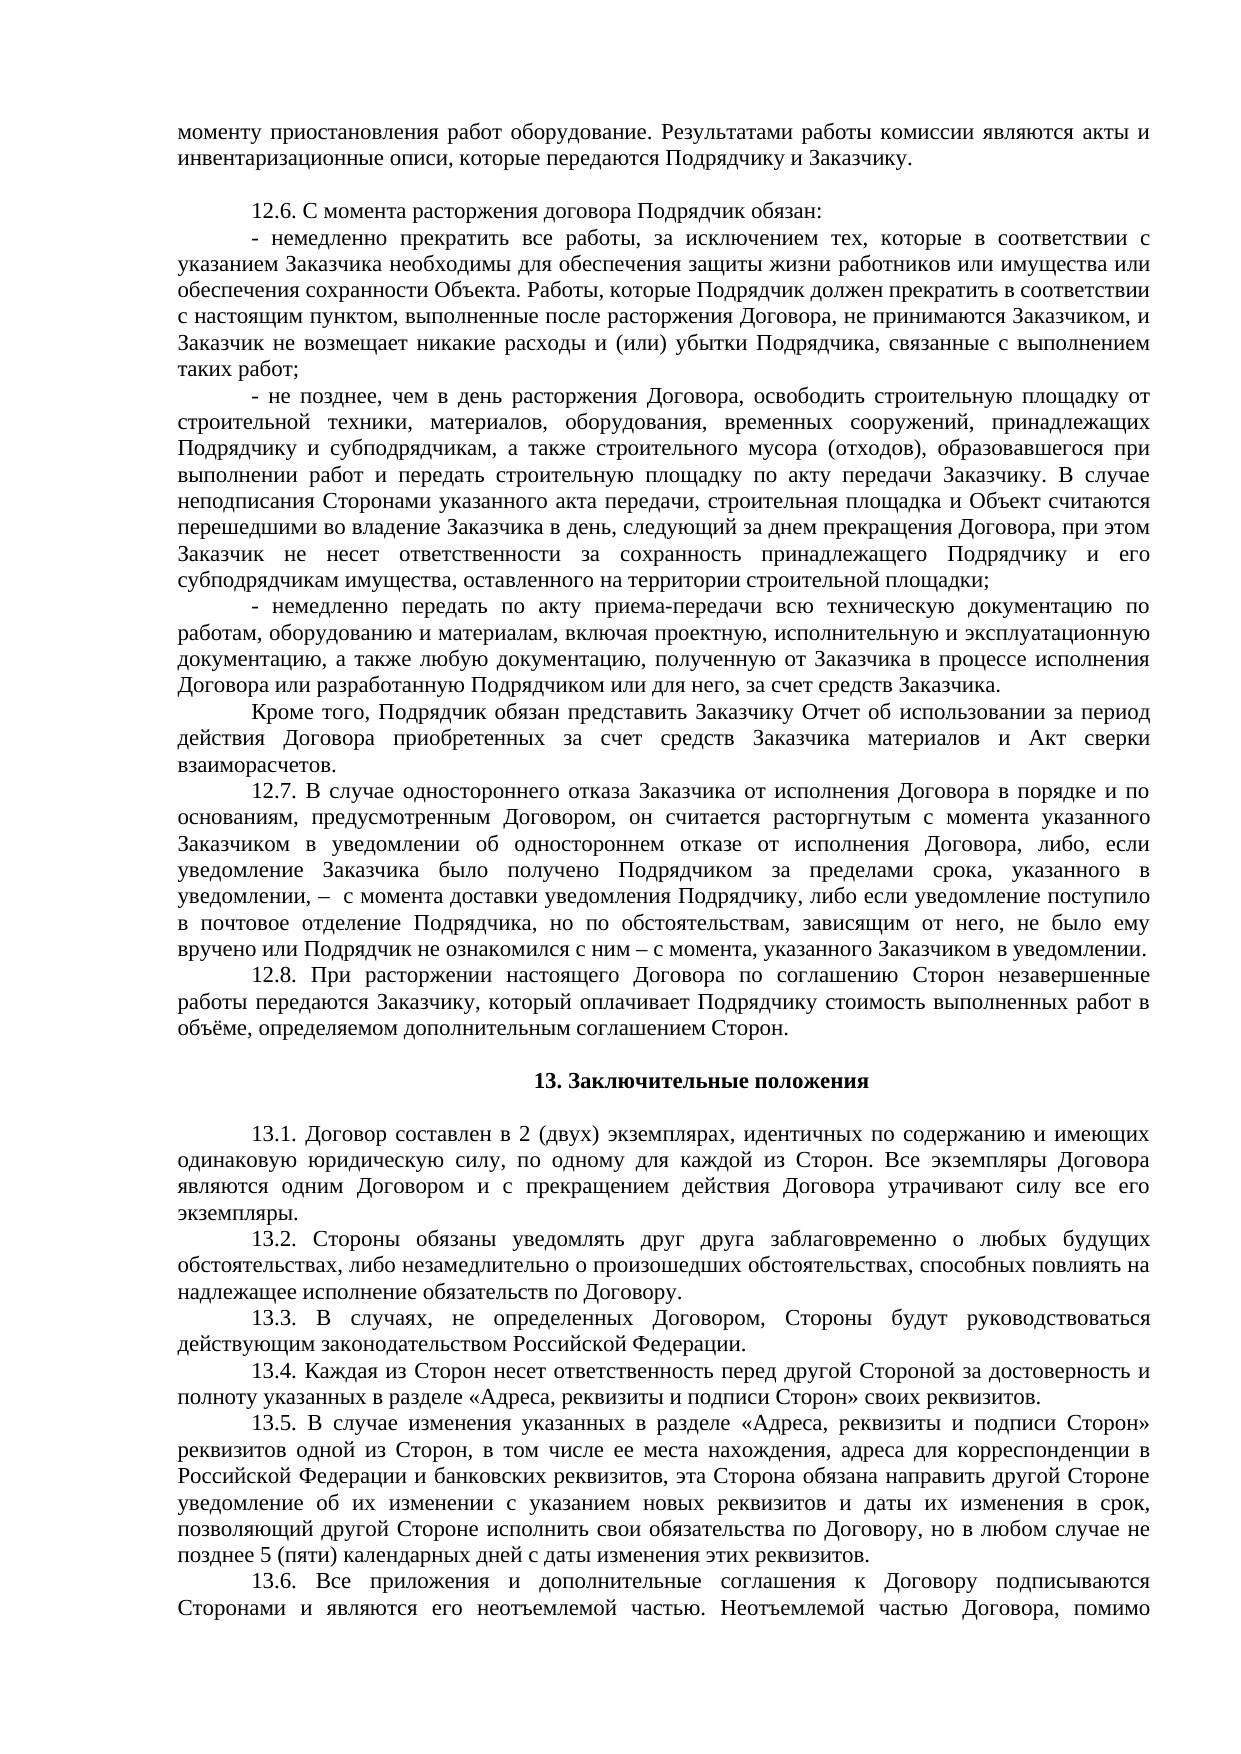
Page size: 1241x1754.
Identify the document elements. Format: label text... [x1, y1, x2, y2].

text 12.8. При расторжении настоящего Договора по соглашению Сторон незавершенные работы передаются Заказчику, который оплачивает Подрядчику стоимость выполненных работ в объёме, определяемом дополнительным соглашением Сторон. [177, 961, 1152, 1041]
text 12.6. С момента расторжения договора Подрядчик обязан: [177, 197, 1152, 223]
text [177, 1568, 1152, 1620]
text 13. Заключительные положения [177, 1067, 1152, 1093]
text 13.5. В случае изменения указанных в разделе «Адреса, реквизиты и подписи Сторон» реквизитов одной из Сторон, в том числе ее места нахождения, адреса для корреспонденции в Российской Федерации и банковских реквизитов, эта Сторона обязана направить другой Стороне уведомление об их изменении с указанием новых реквизитов и даты их изменения в срок, позволяющий другой Стороне исполнить свои обязательства по Договору, но в любом случае не позднее 5 (пяти) календарных дней с даты изменения этих реквизитов. [177, 1409, 1152, 1568]
text 13.1. Договор составлен в 2 (двух) экземплярах, идентичных по содержанию и имеющих одинаковую юридическую силу, по одному для каждой из Сторон. Все экземпляры Договора являются одним Договором и с прекращением действия Договора утрачивают силу все его экземпляры. [177, 1119, 1152, 1225]
text 13.3. В случаях, не определенных Договором, Стороны будут руководствоваться действующим законодательством Российской Федерации. [177, 1304, 1152, 1357]
text - немедленно прекратить все работы, за исключением тех, которые в соответствии с указанием Заказчика необходимы для обеспечения защиты жизни работников или имущества или обеспечения сохранности Объекта. Работы, которые Подрядчик должен прекратить в соответствии с настоящим пунктом, выполненные после расторжения Договора, не принимаются Заказчиком, и Заказчик не возмещает никакие расходы и (или) убытки Подрядчика, связанные с выполнением таких работ; [177, 223, 1152, 382]
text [177, 118, 1152, 171]
text 13.2. Стороны обязаны уведомлять друг друга заблаговременно о любых будущих обстоятельствах, либо незамедлительно о произошедших обстоятельствах, способных повлиять на надлежащее исполнение обязательств по Договору. [177, 1225, 1152, 1304]
text - немедленно передать по акту приема-передачи всю техническую документацию по работам, оборудованию и материалам, включая проектную, исполнительную и эксплуатационную документацию, а также любую документацию, полученную от Заказчика в процессе исполнения Договора или разработанную Подрядчиком или для него, за счет средств Заказчика. [177, 592, 1152, 698]
text Кроме того, Подрядчик обязан представить Заказчику Отчет об использовании за период действия Договора приобретенных за счет средств Заказчика материалов и Акт сверки взаиморасчетов. [177, 698, 1152, 777]
text 12.7. В случае одностороннего отказа Заказчика от исполнения Договора в порядке и по основаниям, предусмотренным Договором, он считается расторгнутым с момента указанного Заказчиком в уведомлении об одностороннем отказе от исполнения Договора, либо, если уведомление Заказчика было получено Подрядчиком за пределами срока, указанного в уведомлении, – с момента доставки уведомления Подрядчику, либо если уведомление поступило в почтовое отделение Подрядчика, но по обстоятельствам, зависящим от него, не было ему вручено или Подрядчик не ознакомился с ним – с момента, указанного Заказчиком в уведомлении. [177, 777, 1152, 961]
text - не позднее, чем в день расторжения Договора, освободить строительную площадку от строительной техники, материалов, оборудования, временных сооружений, принадлежащих Подрядчику и субподрядчикам, а также строительного мусора (отходов), образовавшегося при выполнении работ и передать строительную площадку по акту передачи Заказчику. В случае неподписания Сторонами указанного акта передачи, строительная площадка и Объект считаются перешедшими во владение Заказчика в день, следующий за днем прекращения Договора, при этом Заказчик не несет ответственности за сохранность принадлежащего Подрядчику и его субподрядчикам имущества, оставленного на территории строительной площадки; [177, 382, 1152, 592]
text 13.4. Каждая из Сторон несет ответственность перед другой Стороной за достоверность и полноту указанных в разделе «Адреса, реквизиты и подписи Сторон» своих реквизитов. [177, 1357, 1152, 1409]
